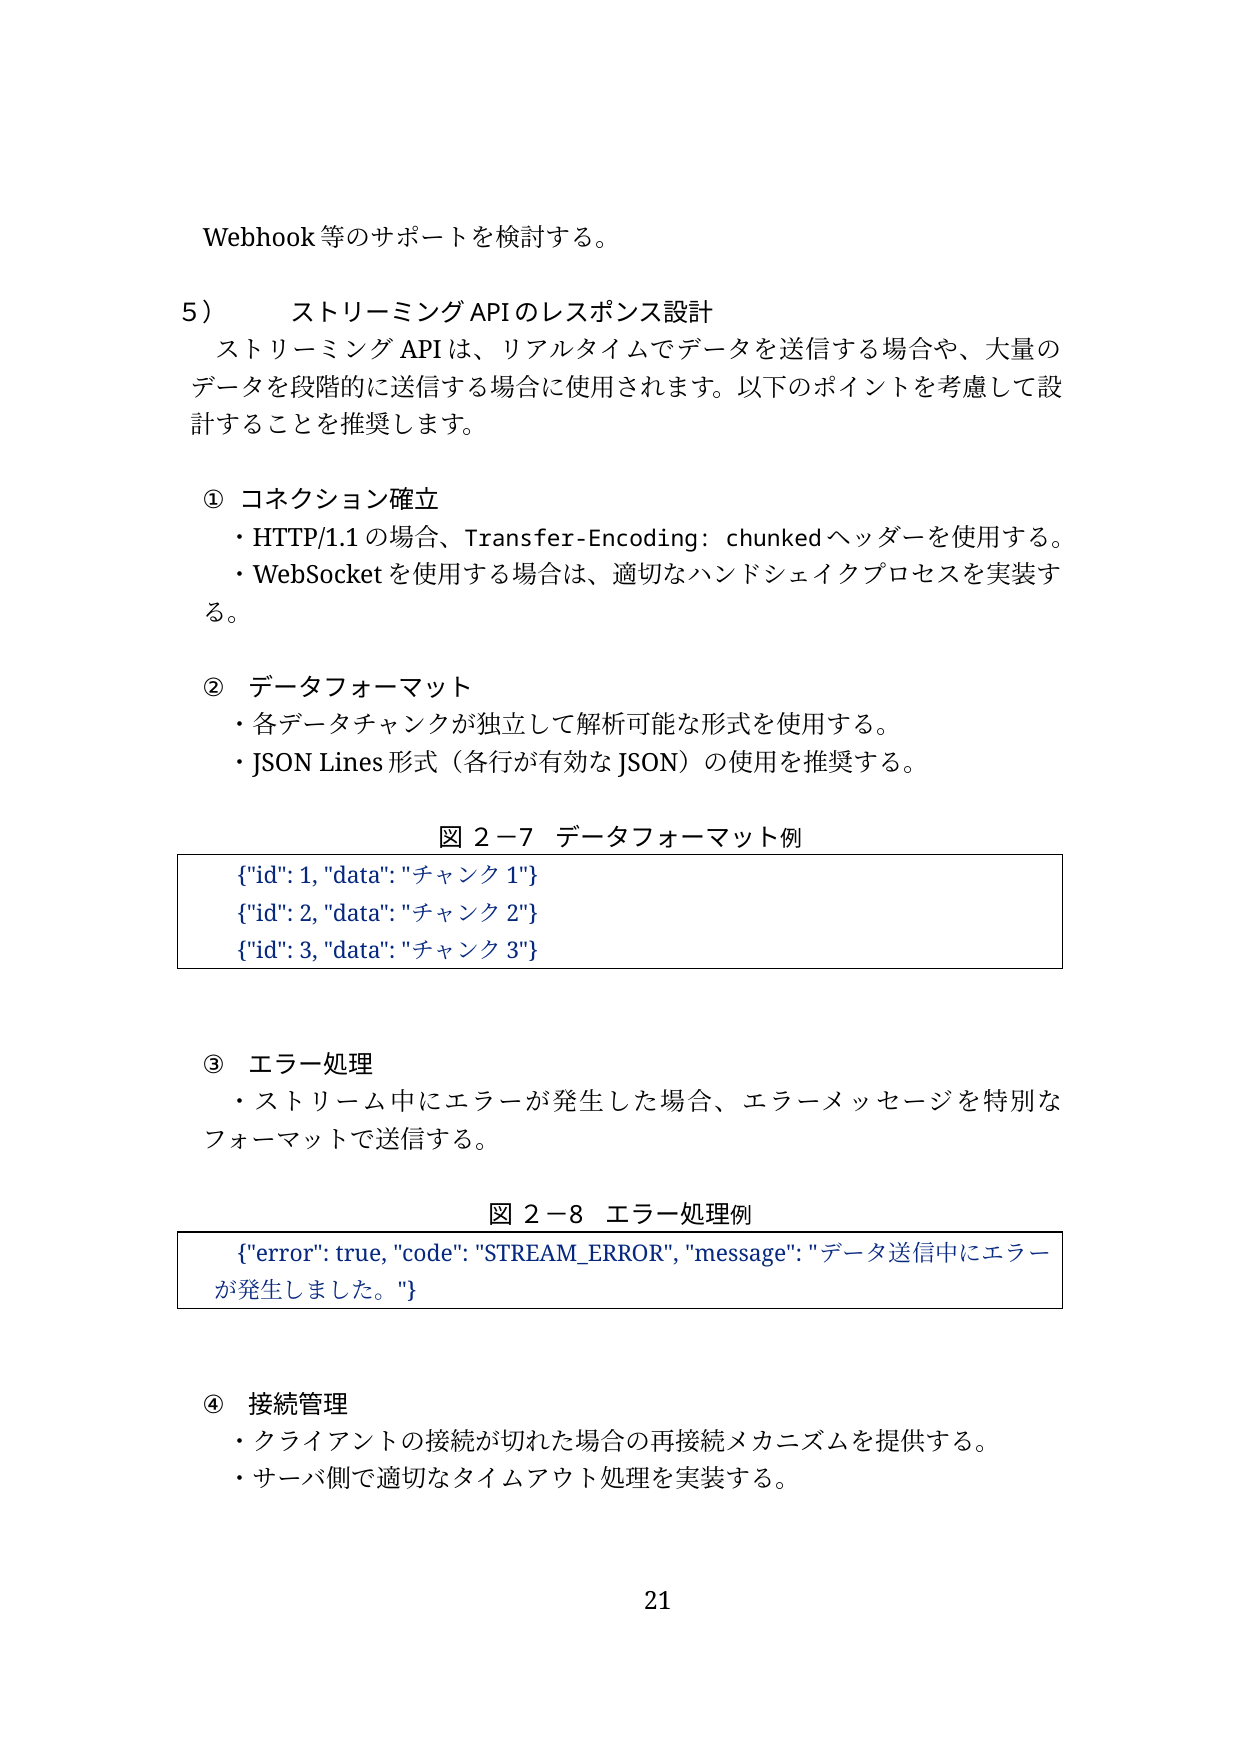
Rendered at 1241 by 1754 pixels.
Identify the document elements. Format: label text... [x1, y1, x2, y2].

text ・HTTP/1.1の場合、Transfer-Encoding: chunkedヘッダーを使用する。 [202, 517, 1063, 554]
text 図 ２－８ エラー処理例 [177, 1194, 1063, 1231]
table_header {"error": true, "code": "STREAM_ERROR", "message": "データ送信中にエラーが発生しました。"} [178, 1233, 1062, 1307]
text 図 ２－７ データフォーマット例 [177, 817, 1063, 854]
subtitle コネクション確立 [202, 479, 1063, 517]
text ・JSON Lines形式（各行が有効なJSON）の使用を推奨する。 [202, 742, 1063, 779]
subtitle データフォーマット [202, 667, 1063, 704]
text ストリーミングAPIは、リアルタイムでデータを送信する場合や、大量のデータを段階的に送信する場合に使用されます。以下のポイントを考慮して設計することを推奨します。 [190, 329, 1063, 442]
text ・クライアントの接続が切れた場合の再接続メカニズムを提供する。 [202, 1421, 1063, 1458]
text ・サーバ側で適切なタイムアウト処理を実装する。 [202, 1458, 1063, 1496]
subtitle エラー処理 [202, 1044, 1063, 1081]
table_header {"id": 1, "data": "チャンク1"} {"id": 2, "data": "チャンク2"} {"id": 3, "data": "チャンク3"} [178, 855, 1062, 968]
text ・各データチャンクが独立して解析可能な形式を使用する。 [202, 704, 1063, 742]
subtitle 接続管理 [202, 1383, 1063, 1421]
text ・WebSocketを使用する場合は、適切なハンドシェイクプロセスを実装する。 [202, 554, 1063, 629]
subtitle ストリーミングAPIのレスポンス設計 [177, 292, 1063, 329]
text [202, 217, 1063, 254]
text ・ストリーム中にエラーが発生した場合、エラーメッセージを特別なフォーマットで送信する。 [202, 1081, 1063, 1156]
